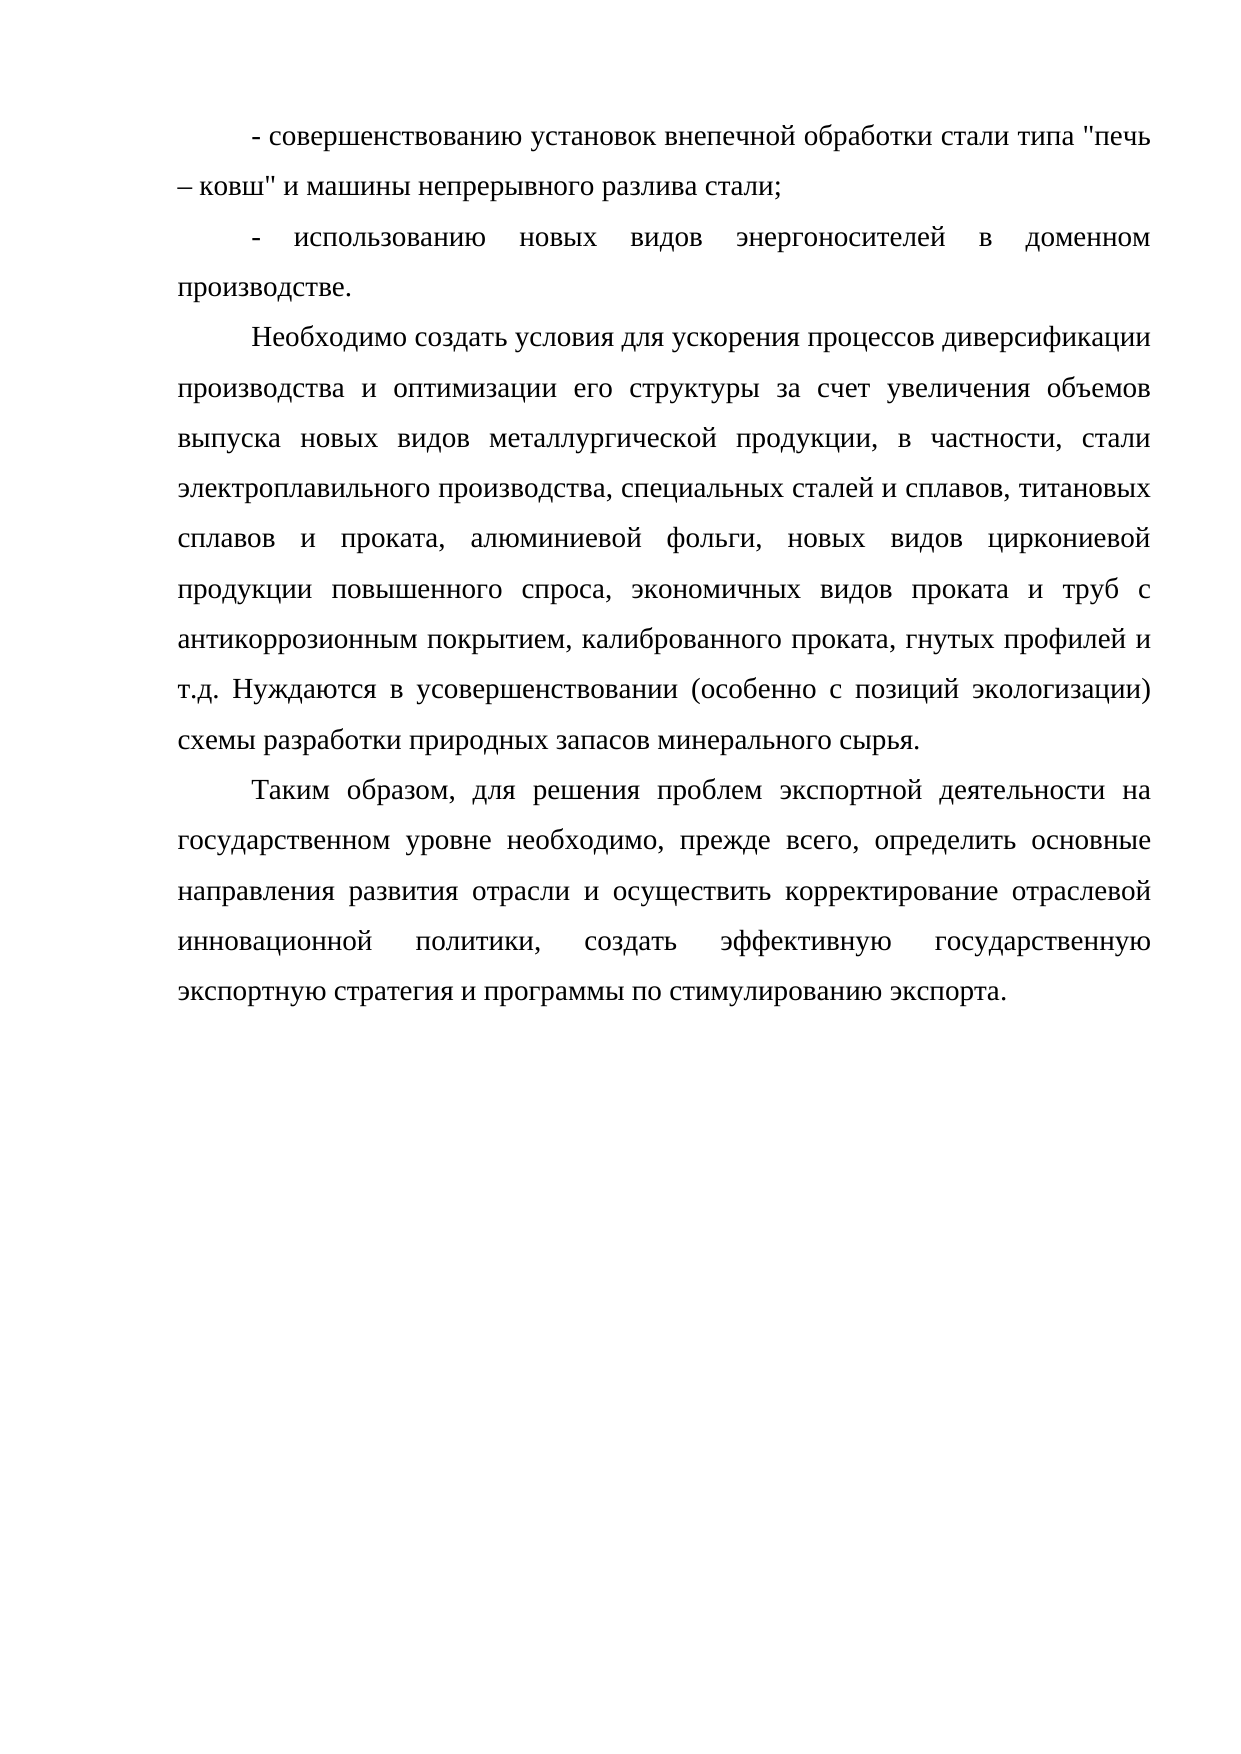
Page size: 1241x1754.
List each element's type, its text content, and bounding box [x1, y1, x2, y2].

text Необходимо создать условия для ускорения процессов диверсификации производства и оптимизации его структуры за счет увеличения объемов выпуска новых видов металлургической продукции, в частности, стали электроплавильного производства, специальных сталей и сплавов, титановых сплавов и проката, алюминиевой фольги, новых видов циркониевой продукции повышенного спроса, экономичных видов проката и труб с антикоррозионным покрытием, калиброванного проката, гнутых профилей и т.д. Нуждаются в усовершенствовании (особенно с позиций экологизации) схемы разработки природных запасов минерального сырья. [177, 319, 1152, 755]
text Таким образом, для решения проблем экспортной деятельности на государственном уровне необходимо, прежде всего, определить основные направления развития отрасли и осуществить корректирование отраслевой инновационной политики, создать эффективную государственную экспортную стратегия и программы по стимулированию экспорта. [177, 772, 1152, 1007]
text - совершенствованию установок внепечной обработки стали типа "печь – ковш" и машины непрерывного разлива стали; [177, 118, 1152, 202]
text - использованию новых видов энергоносителей в доменном производстве. [177, 219, 1152, 303]
